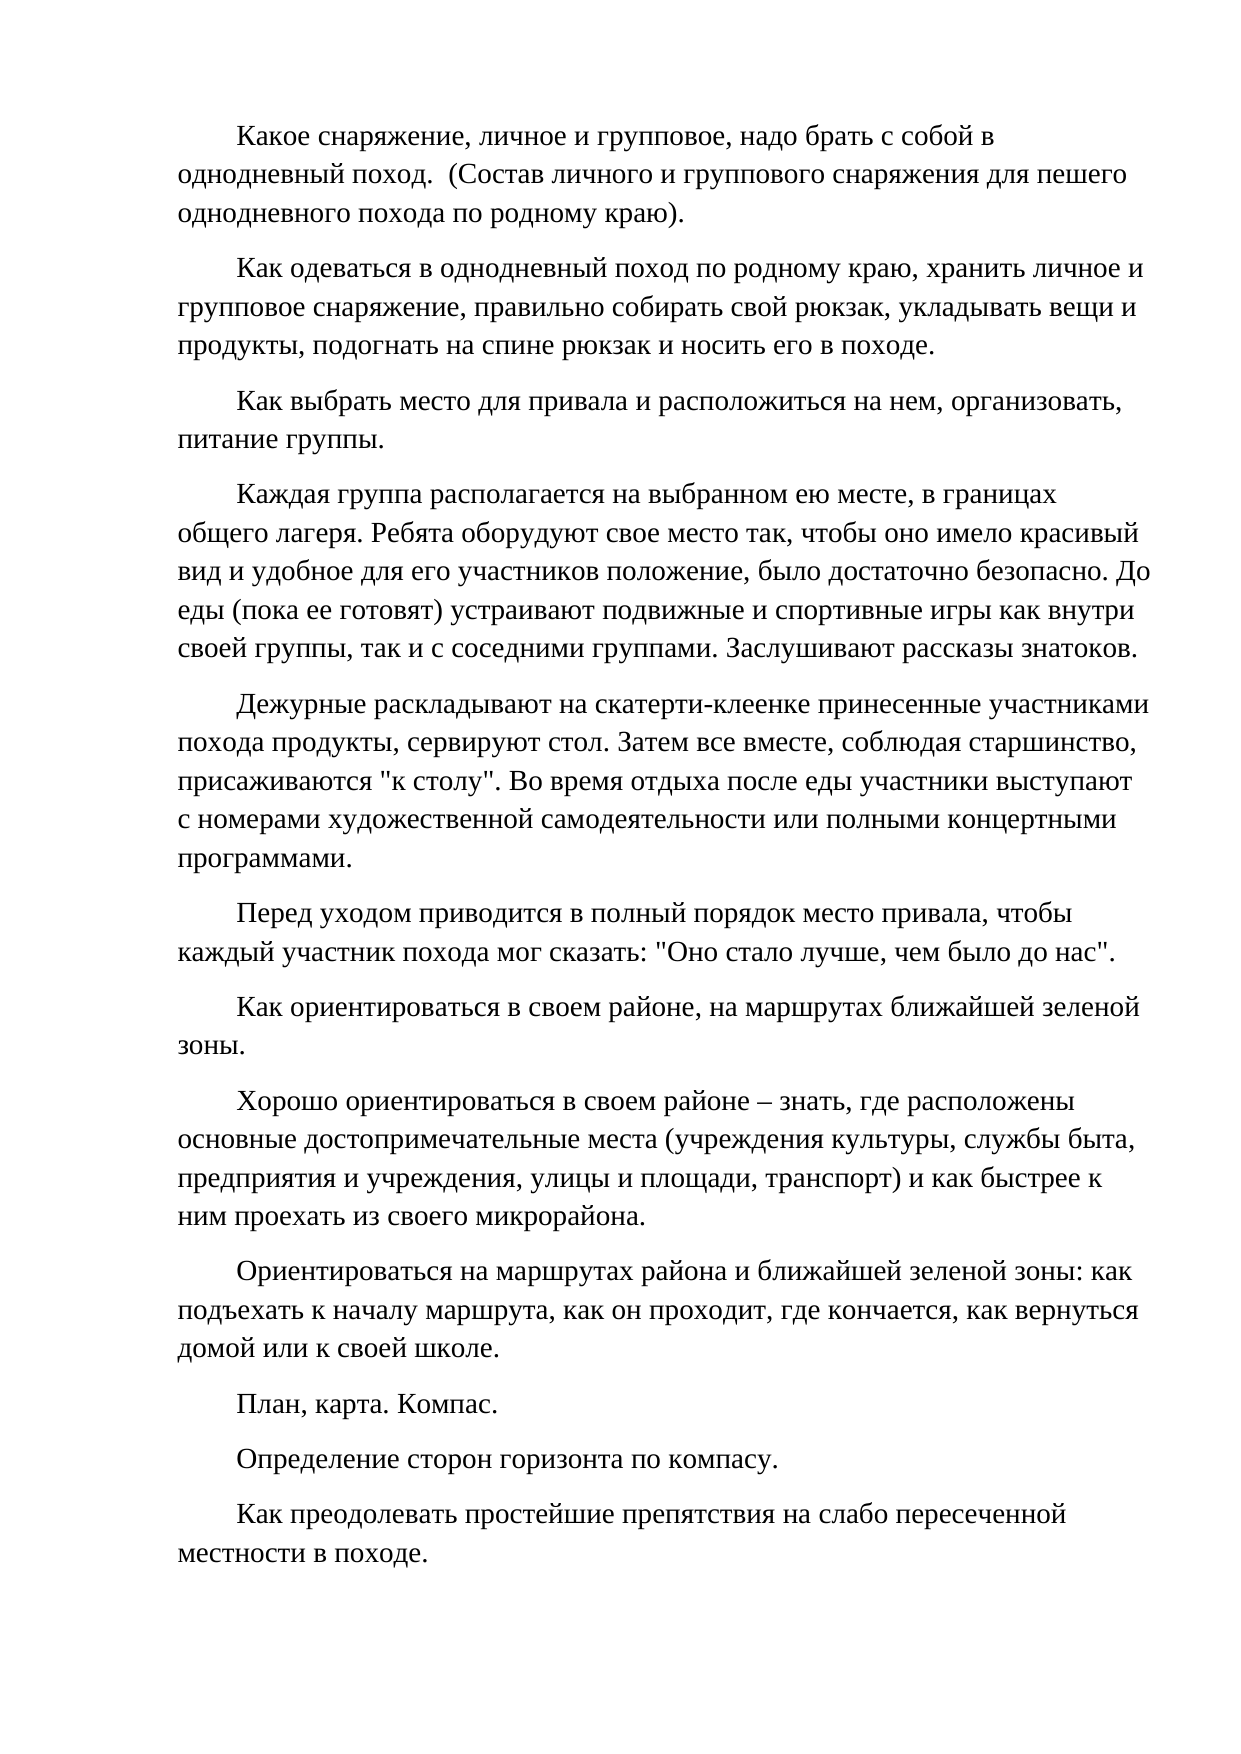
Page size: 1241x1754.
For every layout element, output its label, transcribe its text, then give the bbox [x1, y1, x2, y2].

text Ориентироваться на маршрутах района и ближайшей зеленой зоны: как подъехать к началу маршрута, как он проходит, где кончается, как вернуться домой или к своей школе. [177, 1253, 1152, 1364]
text План, карта. Компас. [177, 1386, 1152, 1419]
text Как одеваться в однодневный поход по родному краю, хранить личное и групповое снаряжение, правильно собирать свой рюкзак, укладывать вещи и продукты, подогнать на спине рюкзак и носить его в походе. [177, 250, 1152, 361]
text Определение сторон горизонта по компасу. [177, 1441, 1152, 1474]
text Перед уходом приводится в полный порядок место привала, чтобы каждый участник похода мог сказать: "Оно стало лучше, чем было до нас". [177, 895, 1152, 967]
text Как ориентироваться в своем районе, на маршрутах ближайшей зеленой зоны. [177, 989, 1152, 1061]
text Как преодолевать простейшие препятствия на слабо пересеченной местности в походе. [177, 1496, 1152, 1568]
text Хорошо ориентироваться в своем районе – знать, где расположены основные достопримечательные места (учреждения культуры, службы быта, предприятия и учреждения, улицы и площади, транспорт) и как быстрее к ним проехать из своего микрорайона. [177, 1083, 1152, 1232]
text Какое снаряжение, личное и групповое, надо брать с собой в однодневный поход. (Состав личного и группового снаряжения для пешего однодневного похода по родному краю). [177, 118, 1152, 229]
text Как выбрать место для привала и расположиться на нем, организовать, питание группы. [177, 383, 1152, 455]
text Дежурные раскладывают на скатерти-клеенке принесенные участниками похода продукты, сервируют стол. Затем все вместе, соблюдая старшинство, присаживаются "к столу". Во время отдыха после еды участники выступают с номерами художественной самодеятельности или полными концертными программами. [177, 686, 1152, 873]
text Каждая группа располагается на выбранном ею месте, в границах общего лагеря. Ребята оборудуют свое место так, чтобы оно имело красивый вид и удобное для его участников положение, было достаточно безопасно. До еды (пока ее готовят) устраивают подвижные и спортивные игры как внутри своей группы, так и с соседними группами. Заслушивают рассказы знатоков. [177, 476, 1152, 664]
